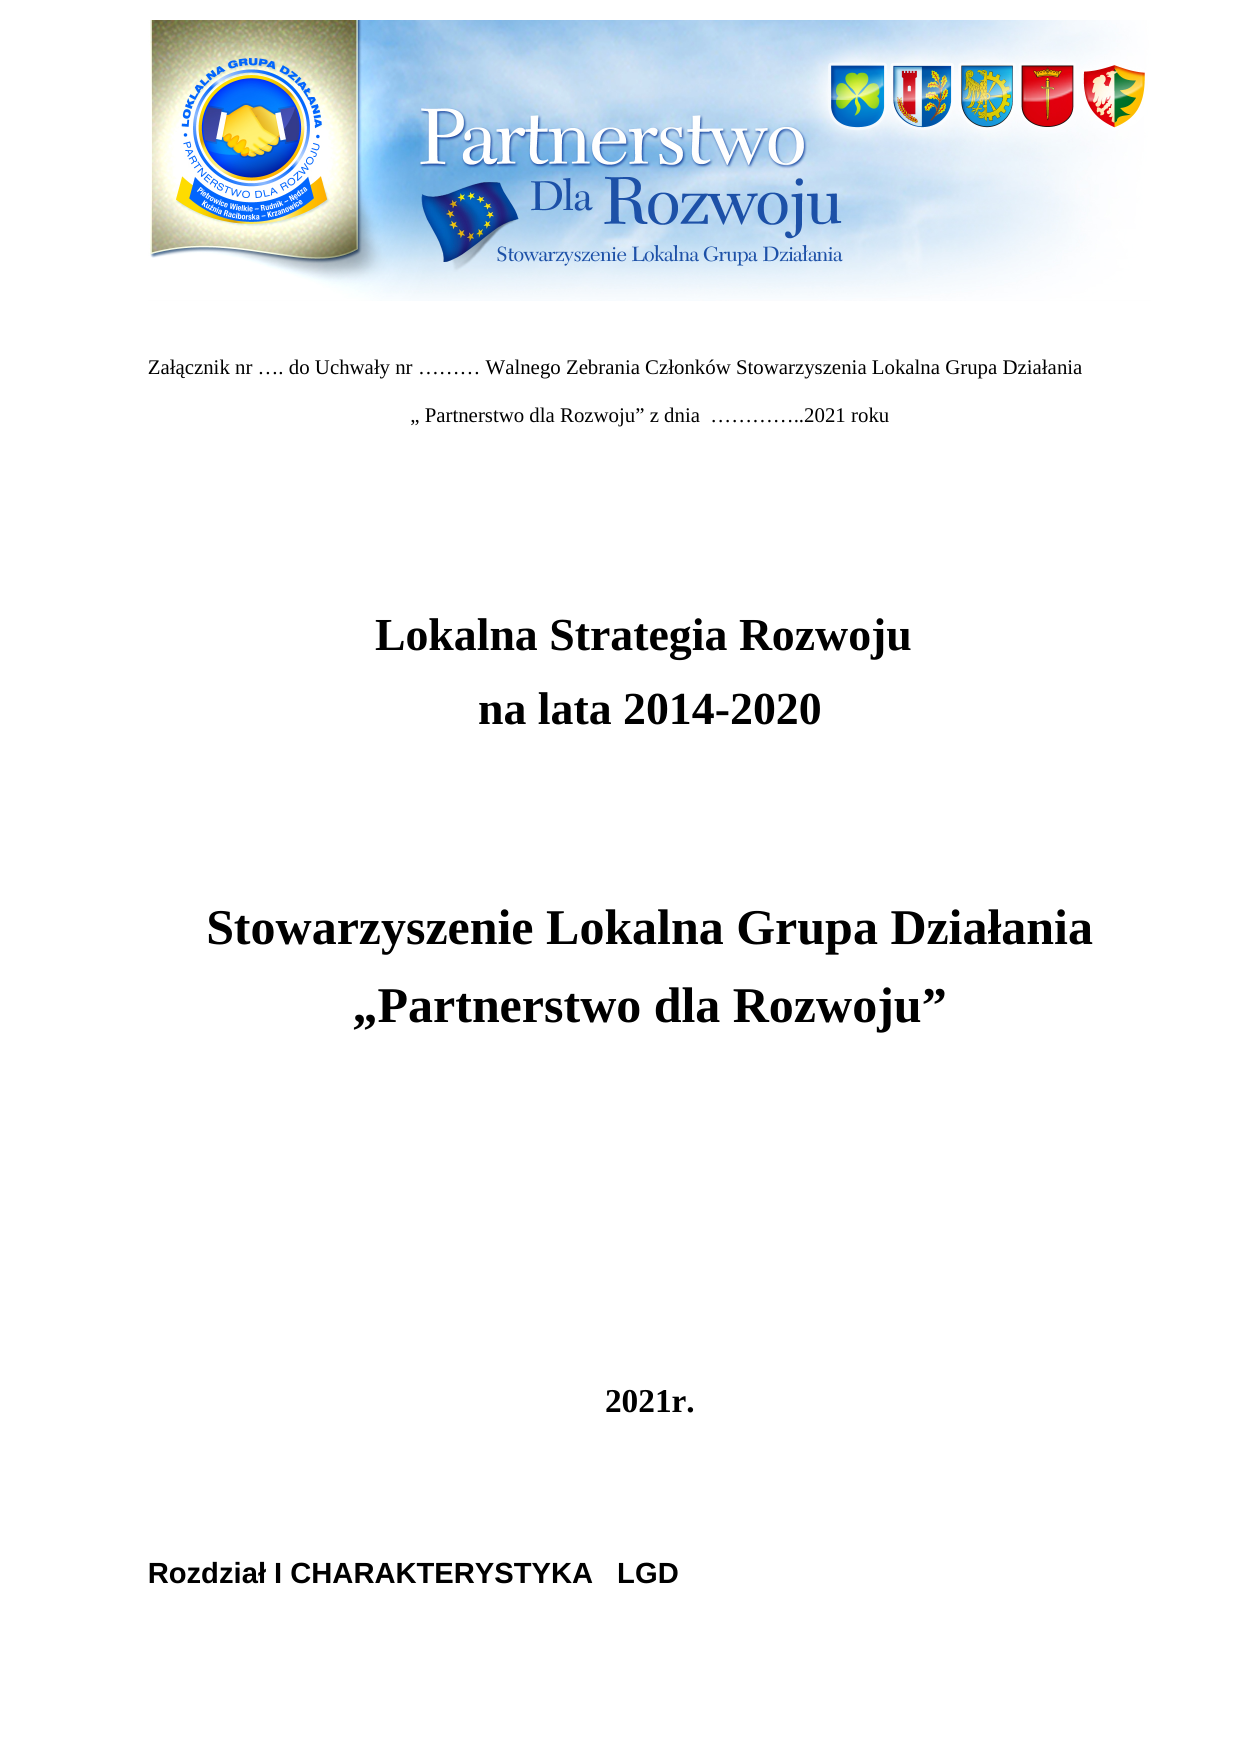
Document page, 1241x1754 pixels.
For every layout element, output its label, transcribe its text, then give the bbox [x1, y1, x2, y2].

text Rozdział I CHARAKTERYSTYKA LGD [148, 1556, 1152, 1590]
picture [148, 20, 1152, 301]
